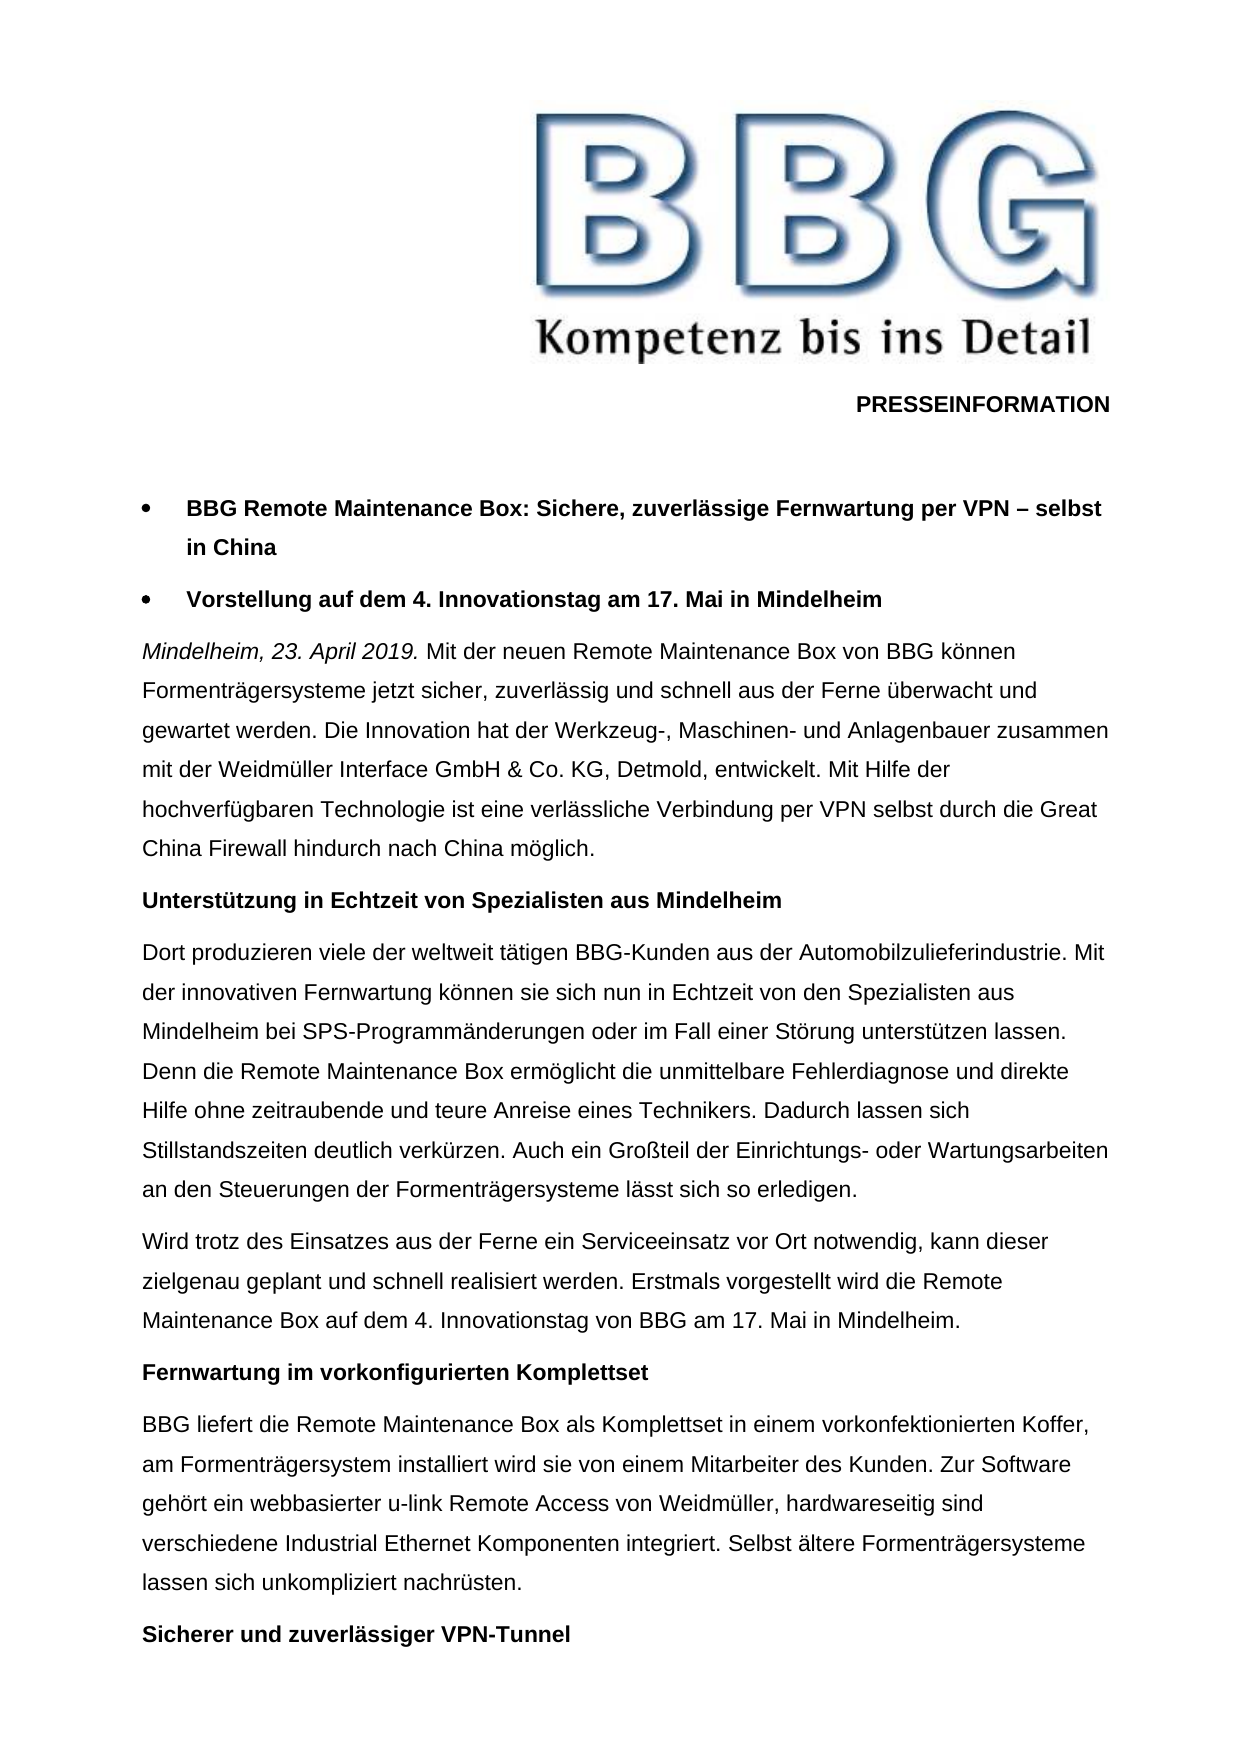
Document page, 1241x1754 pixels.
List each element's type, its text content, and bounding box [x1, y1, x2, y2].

list Vorstellung auf dem 4. Innovationstag am 17. Mai in Mindelheim [142, 586, 1110, 612]
text Mindelheim, 23. April 2019. Mit der neuen Remote Maintenance Box von BBG können Formenträgersysteme jetzt sicher, zuverlässig und schnell aus der Ferne überwacht und gewartet werden. Die Innovation hat der Werkzeug-, Maschinen- und Anlagenbauer zusammen mit der Weidmüller Interface GmbH & Co. KG, Detmold, entwickelt. Mit Hilfe der hochverfügbaren Technologie ist eine verlässliche Verbindung per VPN selbst durch die Great China Firewall hindurch nach China möglich. [142, 638, 1110, 862]
text Sicherer und zuverlässiger VPN-Tunnel [142, 1621, 1110, 1647]
text Presseinformation [142, 391, 1110, 417]
text Fernwartung im vorkonfigurierten Komplettset [142, 1359, 1110, 1386]
text Wird trotz des Einsatzes aus der Ferne ein Serviceeinsatz vor Ort notwendig, kann dieser zielgenau geplant und schnell realisiert werden. Erstmals vorgestellt wird die Remote Maintenance Box auf dem 4. Innovationstag von BBG am 17. Mai in Mindelheim. [142, 1228, 1110, 1333]
text Unterstützung in Echtzeit von Spezialisten aus Mindelheim [142, 887, 1110, 914]
text Dort produzieren viele der weltweit tätigen BBG-Kunden aus der Automobilzulieferindustrie. Mit der innovativen Fernwartung können sie sich nun in Echtzeit von den Spezialisten aus Mindelheim bei SPS-Programmänderungen oder im Fall einer Störung unterstützen lassen. Denn die Remote Maintenance Box ermöglicht die unmittelbare Fehlerdiagnose und direkte Hilfe ohne zeitraubende und teure Anreise eines Technikers. Dadurch lassen sich Stillstandszeiten deutlich verkürzen. Auch ein Großteil der Einrichtungs- oder Wartungsarbeiten an den Steuerungen der Formenträgersysteme lässt sich so erledigen. [142, 939, 1110, 1203]
picture [518, 100, 1111, 364]
list BBG Remote Maintenance Box: Sichere, zuverlässige Fernwartung per VPN – selbst in China [142, 494, 1110, 560]
text BBG liefert die Remote Maintenance Box als Komplettset in einem vorkonfektionierten Koffer, am Formenträgersystem installiert wird sie von einem Mitarbeiter des Kunden. Zur Software gehört ein webbasierter u-link Remote Access von Weidmüller, hardwareseitig sind verschiedene Industrial Ethernet Komponenten integriert. Selbst ältere Formenträgersysteme lassen sich unkompliziert nachrüsten. [142, 1411, 1110, 1595]
